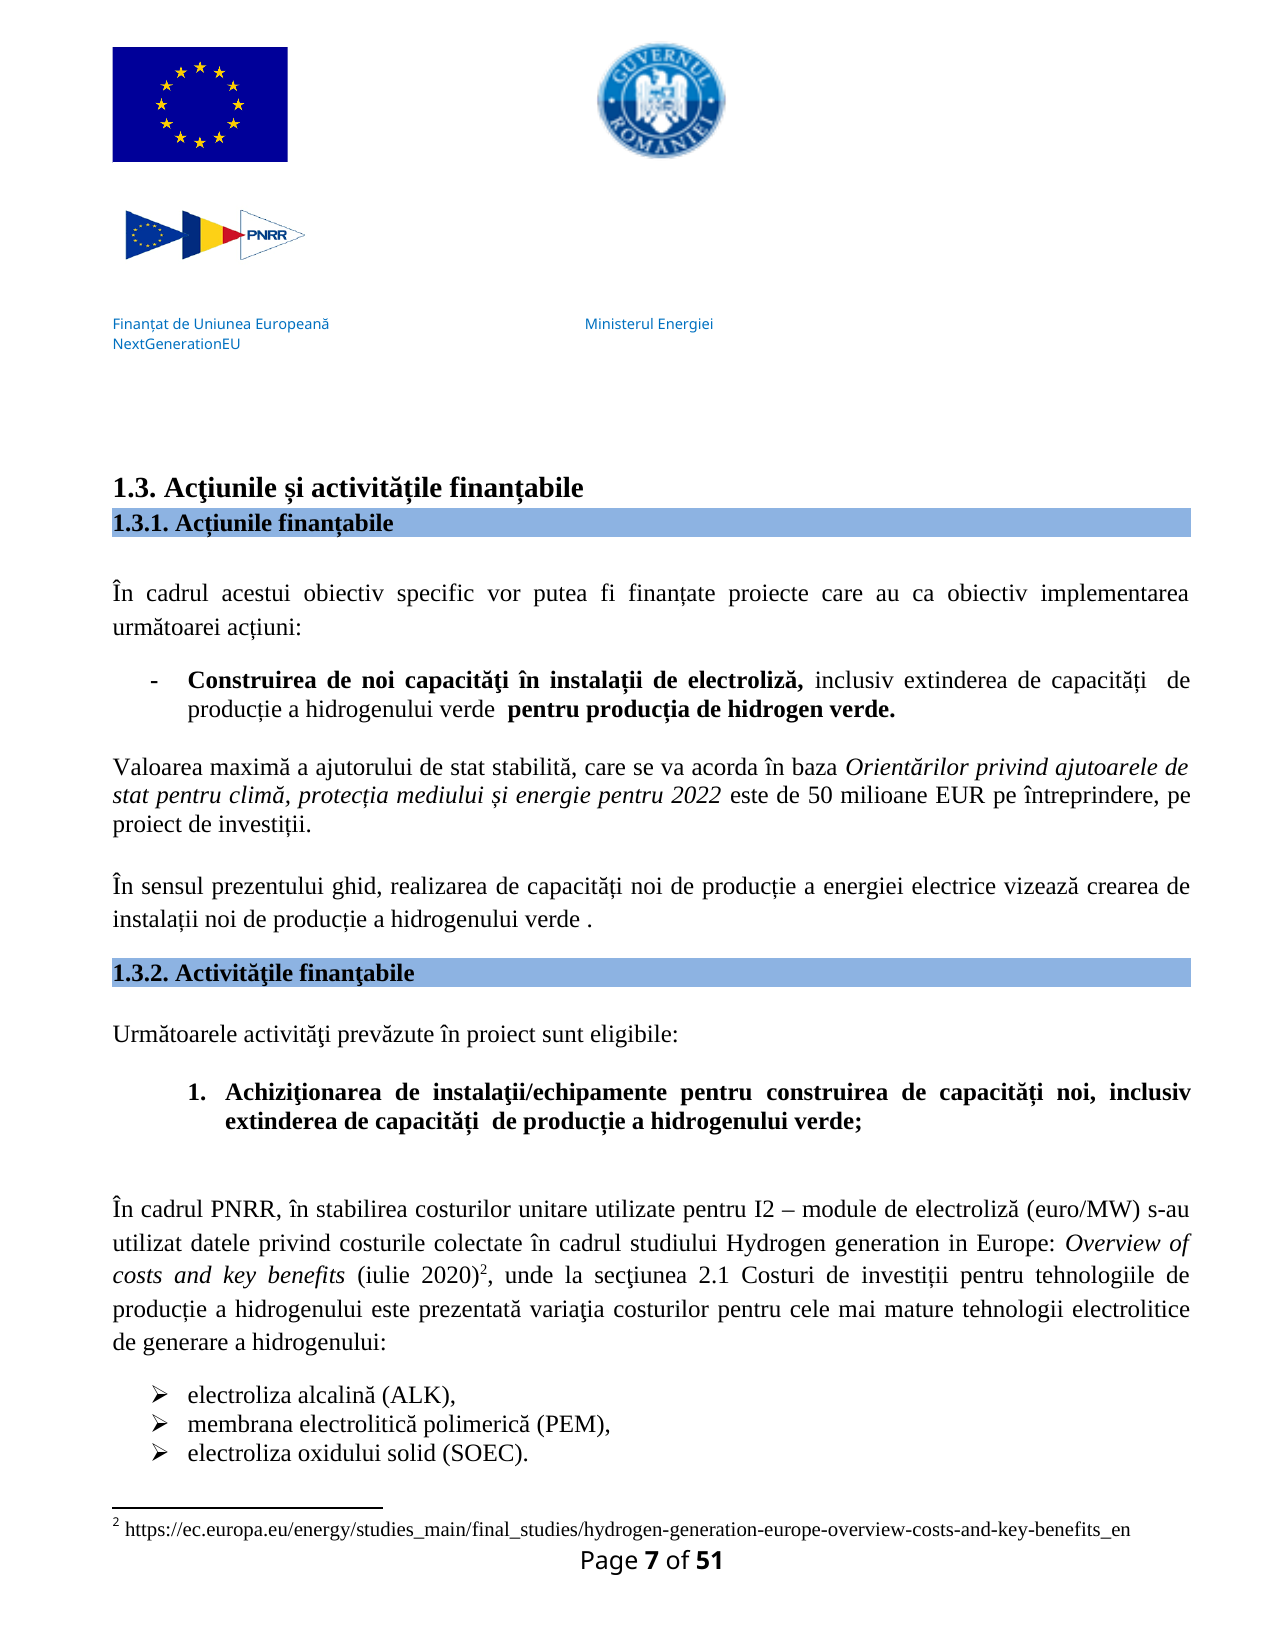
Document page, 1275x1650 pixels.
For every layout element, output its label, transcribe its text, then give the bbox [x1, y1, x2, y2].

picture [112, 47, 316, 314]
list 1.3. Acţiunile și activitățile finanțabile [112, 470, 1191, 503]
list Valoarea maximă a ajutorului de stat stabilită, care se va acorda în baza Orientărilor privind ajutoarele de stat pentru climă, protecția mediului și energie pentru 2022 este de 50 milioane EUR pe întreprindere, pe proiect de investiții. [112, 752, 1191, 838]
subtitle 1.3.2. Activităţile finanţabile [112, 958, 1191, 987]
subtitle 1.3.1. Acțiunile finanțabile [112, 508, 1191, 537]
list Achiziţionarea de instalaţii/echipamente pentru construirea de capacități noi, inclusiv extinderea de capacități de producție a hidrogenului verde; [187, 1077, 1191, 1134]
text În cadrul acestui obiectiv specific vor putea fi finanțate proiecte care au ca obiectiv implementarea următoarei acțiuni: [112, 578, 1191, 640]
text În cadrul PNRR, în stabilirea costurilor unitare utilizate pentru I2 – module de electroliză (euro/MW) s-au utilizat datele privind costurile colectate în cadrul studiului Hydrogen generation in Europe: Overview of costs and key benefits (iulie 2020), unde la secţiunea 2.1 Costuri de investiții pentru tehnologiile de producție a hidrogenului este prezentată variaţia costurilor pentru cele mai mature tehnologii electrolitice de generare a hidrogenului: [112, 1194, 1191, 1355]
text Următoarele activităţi prevăzute în proiect sunt eligibile: [112, 1019, 1191, 1048]
text În sensul prezentului ghid, realizarea de capacități noi de producție a energiei electrice vizează crearea de instalații noi de producție a hidrogenului verde . [112, 871, 1191, 933]
list electroliza oxidului solid (SOEC). [150, 1438, 1191, 1467]
picture [573, 28, 751, 163]
list Construirea de noi capacităţi în instalații de electroliză, inclusiv extinderea de capacități de producție a hidrogenului verde pentru producția de hidrogen verde. [150, 665, 1191, 723]
list electroliza alcalină (ALK), [150, 1381, 1191, 1409]
list membrana electrolitică polimerică (PEM), [150, 1409, 1191, 1438]
